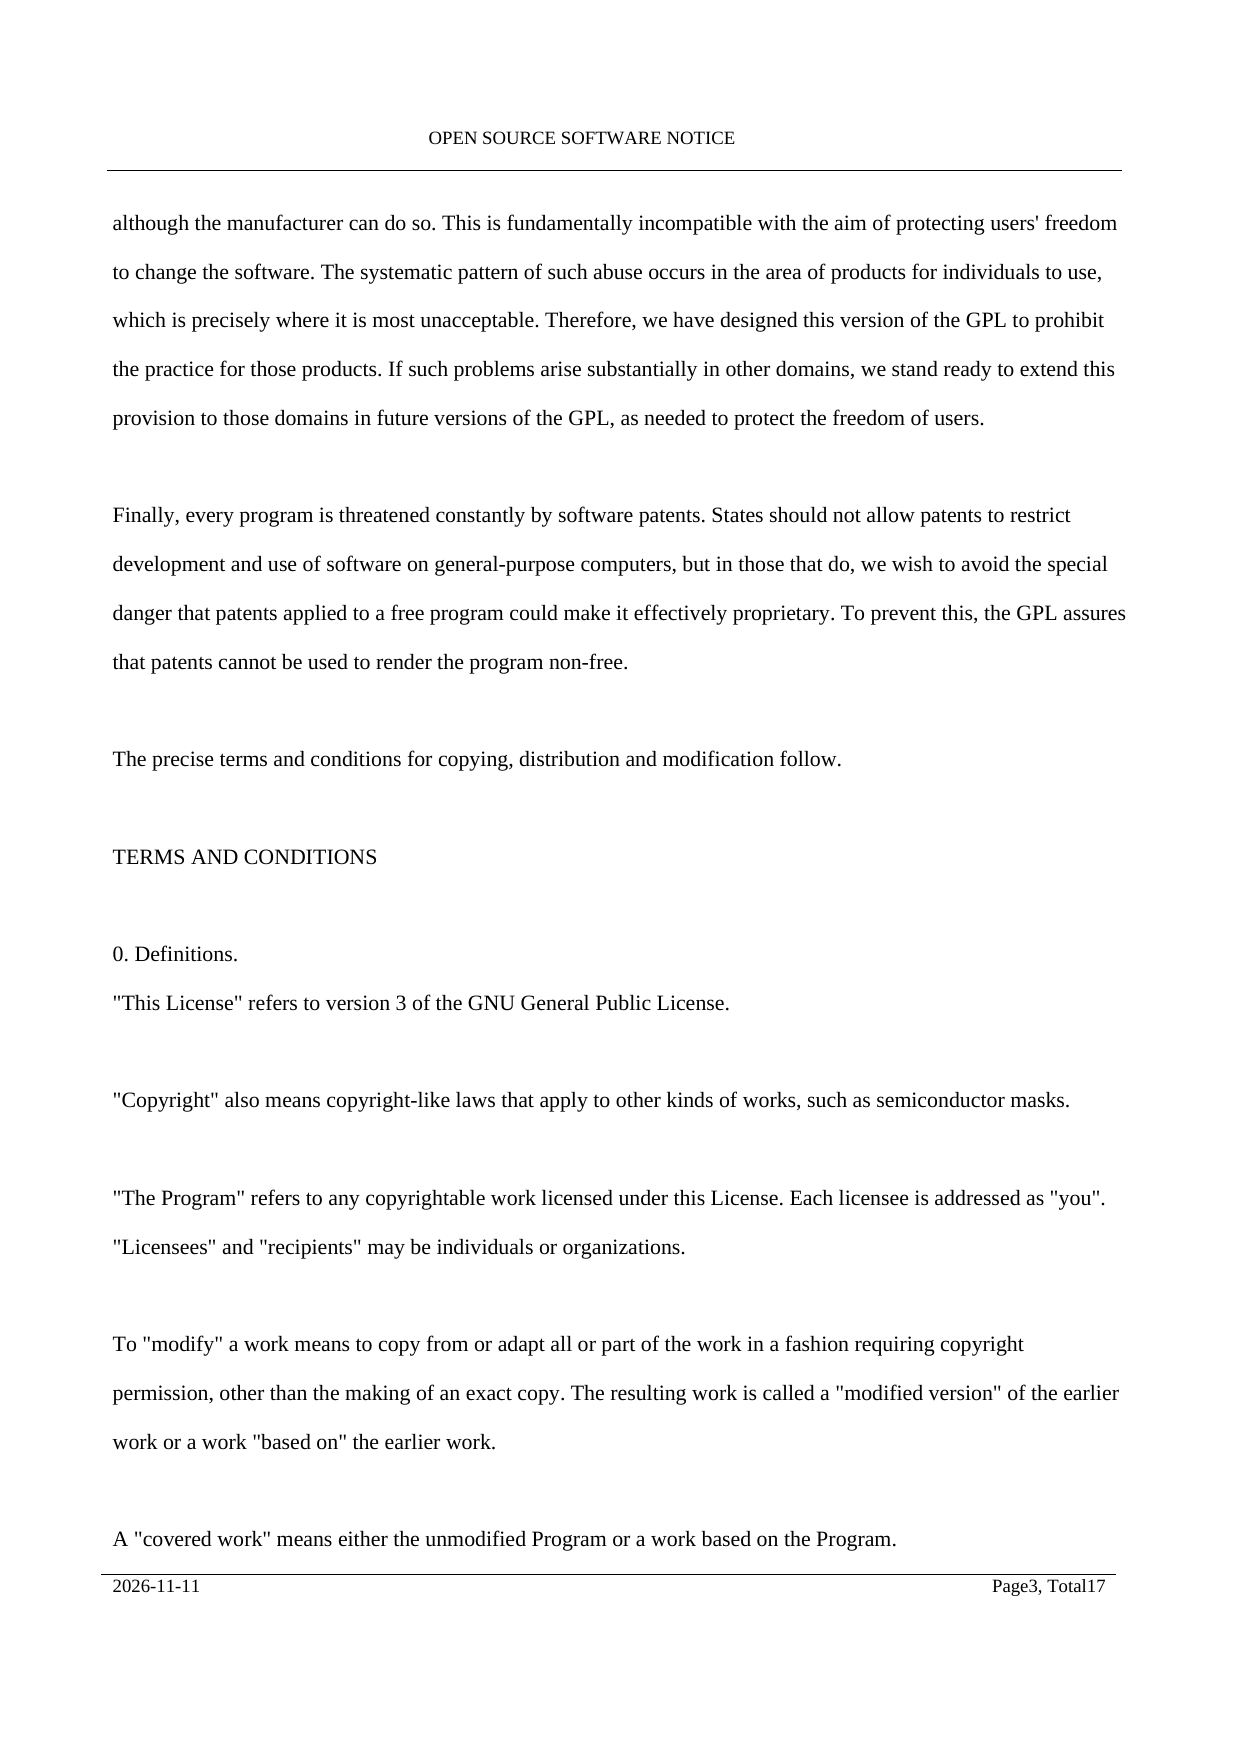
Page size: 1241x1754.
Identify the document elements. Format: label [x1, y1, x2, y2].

text [112, 206, 1128, 1555]
